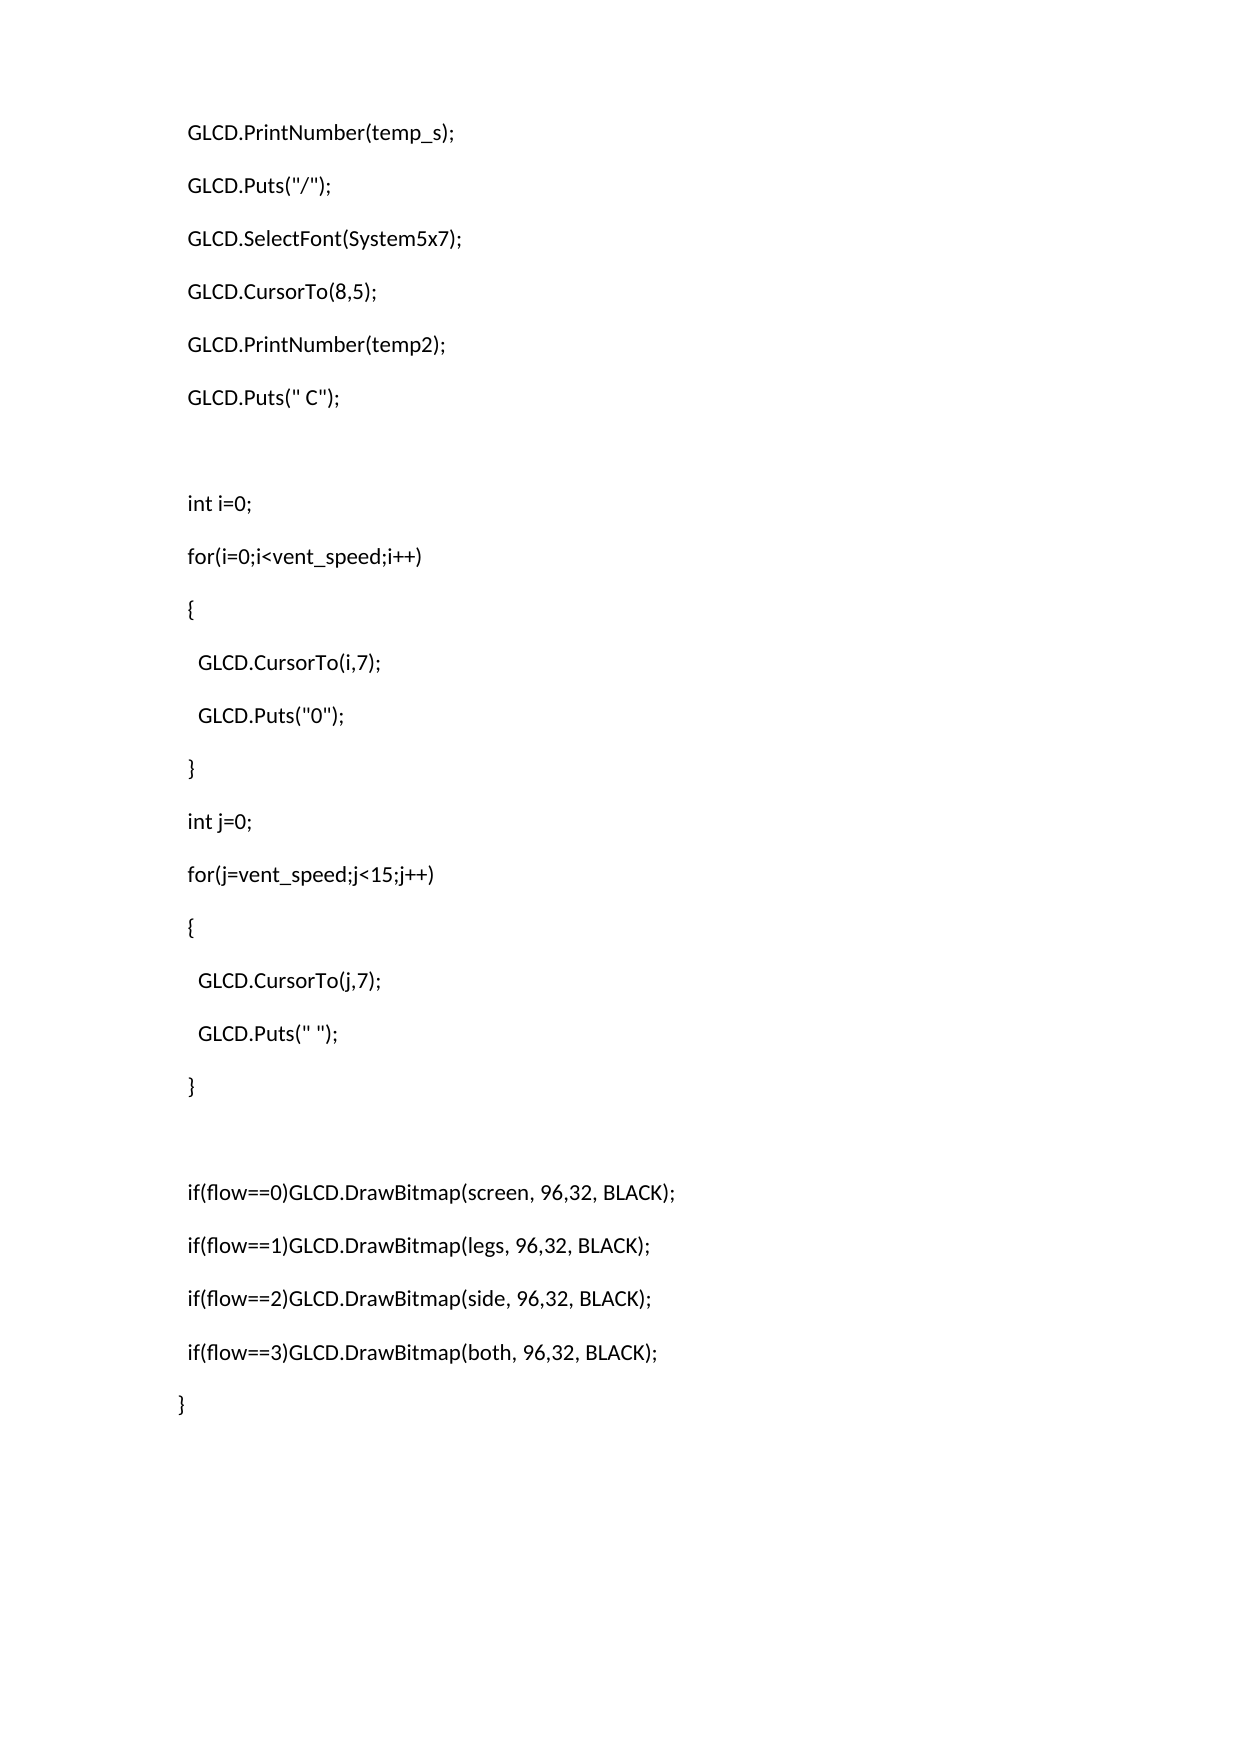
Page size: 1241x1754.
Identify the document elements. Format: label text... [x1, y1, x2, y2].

text if(flow==1)GLCD.DrawBitmap(legs, 96,32, BLACK); [177, 1232, 1152, 1259]
text GLCD.CursorTo(j,7); [177, 966, 1152, 994]
text { [177, 595, 1152, 623]
text GLCD.Puts("0"); [177, 701, 1152, 729]
text } [177, 1391, 1152, 1419]
text GLCD.Puts("/"); [177, 171, 1152, 199]
text for(j=vent_speed;j<15;j++) [177, 860, 1152, 888]
text if(flow==0)GLCD.DrawBitmap(screen, 96,32, BLACK); [177, 1178, 1152, 1207]
text int i=0; [177, 489, 1152, 517]
text if(flow==3)GLCD.DrawBitmap(both, 96,32, BLACK); [177, 1338, 1152, 1366]
text } [177, 754, 1152, 782]
text GLCD.SelectFont(System5x7); [177, 224, 1152, 252]
text { [177, 913, 1152, 941]
text } [177, 1072, 1152, 1101]
text GLCD.PrintNumber(temp2); [177, 330, 1152, 358]
text GLCD.Puts(" "); [177, 1019, 1152, 1047]
text int j=0; [177, 807, 1152, 835]
text GLCD.Puts(" C"); [177, 383, 1152, 411]
text if(flow==2)GLCD.DrawBitmap(side, 96,32, BLACK); [177, 1284, 1152, 1313]
text GLCD.PrintNumber(temp_s); [177, 118, 1152, 146]
text GLCD.CursorTo(8,5); [177, 277, 1152, 305]
text for(i=0;i<vent_speed;i++) [177, 542, 1152, 570]
text GLCD.CursorTo(i,7); [177, 648, 1152, 676]
